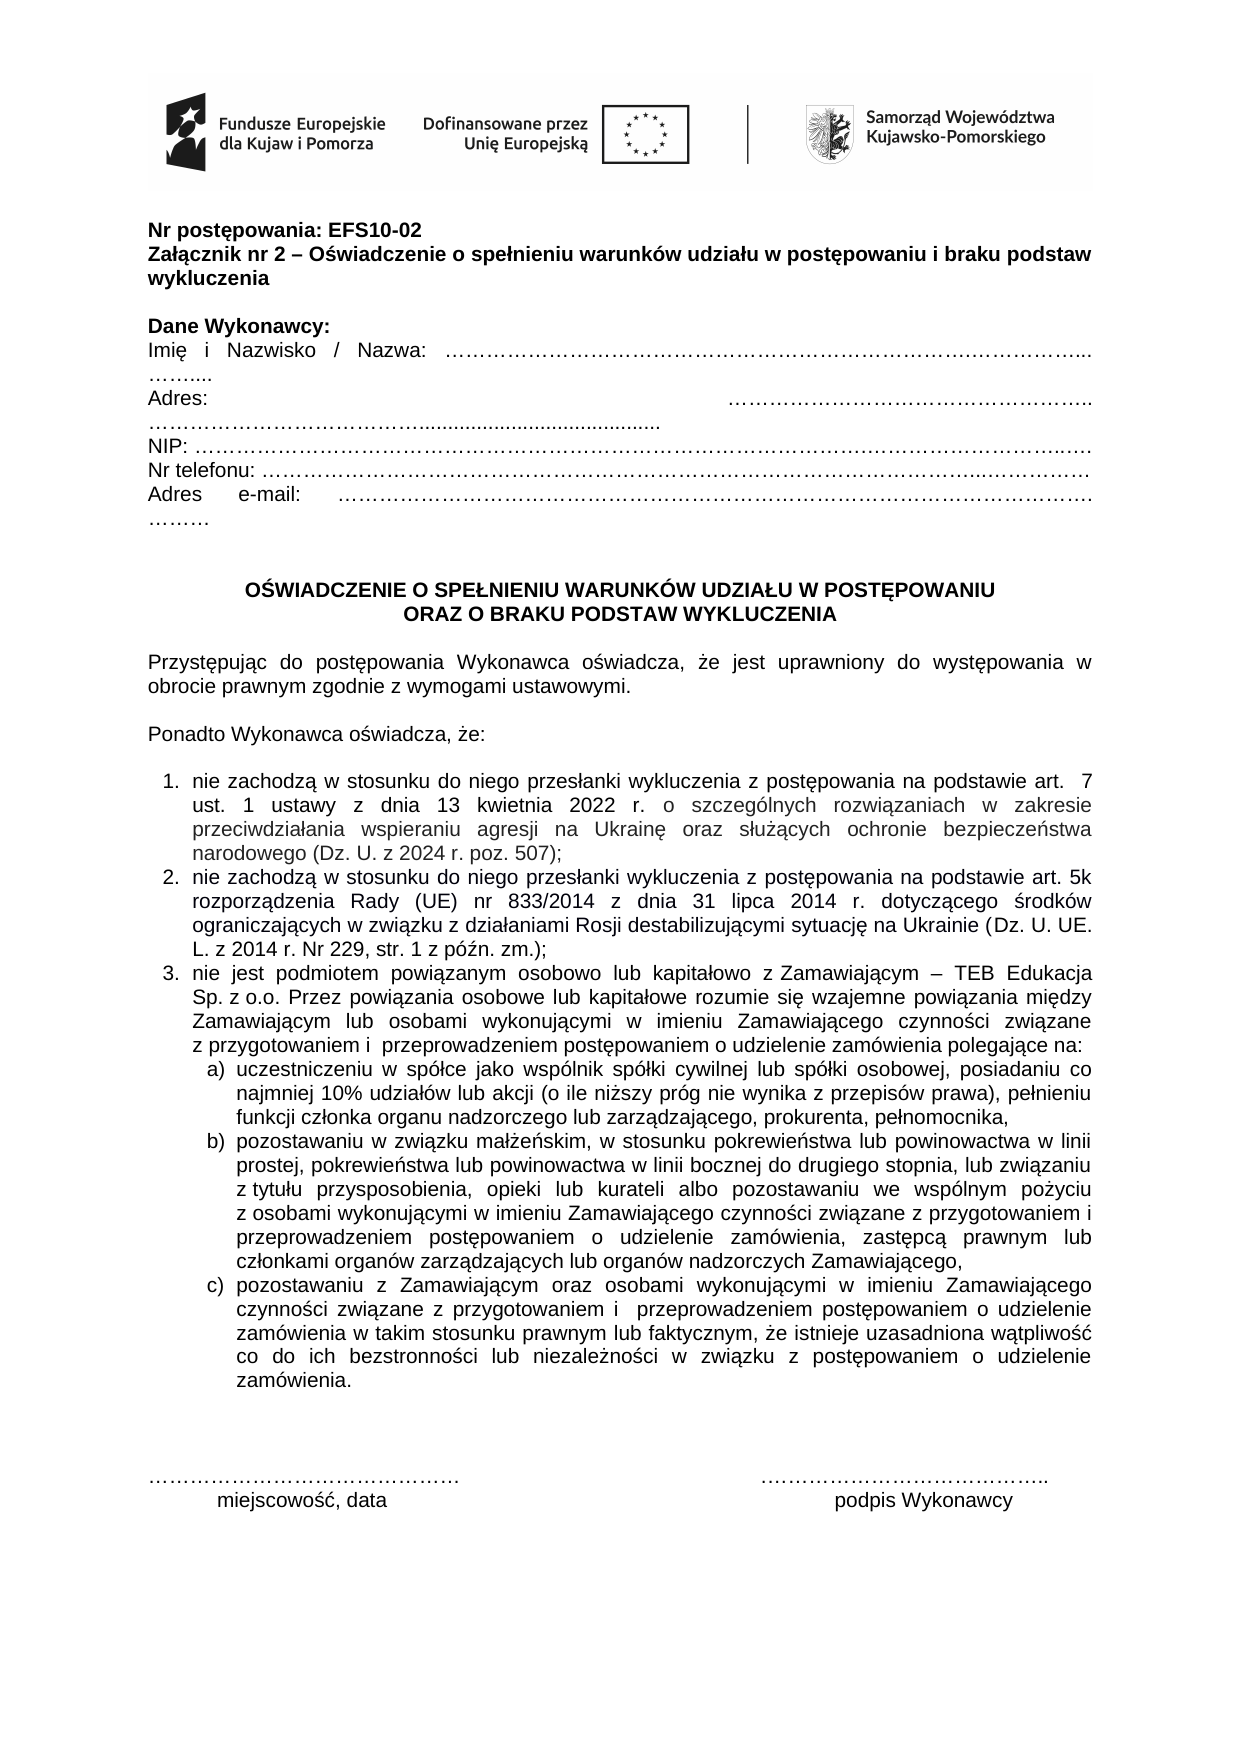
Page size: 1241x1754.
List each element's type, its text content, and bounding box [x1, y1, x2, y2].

text Adres: ……………………………………………..………………………………….......................................... [148, 386, 1093, 434]
picture [147, 73, 1093, 191]
text Adres e-mail: ……………………………………………………………………………………………….……… [148, 482, 1093, 530]
text ORAZ O BRAKU PODSTAW WYKLUCZENIA [148, 602, 1093, 626]
list nie jest podmiotem powiązanym osobowo lub kapitałowo z Zamawiającym – TEB Edukacja Sp. z o.o. Przez powiązania osobowe lub kapitałowe rozumie się wzajemne powiązania między Zamawiającym lub osobami wykonującymi w imieniu Zamawiającego czynności związane z przygotowaniem i przeprowadzeniem postępowaniem o udzielenie zamówienia polegające na: [162, 961, 1093, 1057]
text ……………………………………… .………………………………….. [148, 1464, 1093, 1488]
text Nr postępowania: EFS10-02 [148, 218, 1093, 242]
text NIP: …………………………………………………………………………………….………………………..…. [148, 434, 1093, 458]
list pozostawaniu w związku małżeńskim, w stosunku pokrewieństwa lub powinowactwa w linii prostej, pokrewieństwa lub powinowactwa w linii bocznej do drugiego stopnia, lub związaniu z tytułu przysposobienia, opieki lub kurateli albo pozostawaniu we wspólnym pożyciu z osobami wykonującymi w imieniu Zamawiającego czynności związane z przygotowaniem i przeprowadzeniem postępowaniem o udzielenie zamówienia, zastępcą prawnym lub członkami organów zarządzających lub organów nadzorczych Zamawiającego, [207, 1129, 1093, 1272]
text Przystępując do postępowania Wykonawca oświadcza, że jest uprawniony do występowania w obrocie prawnym zgodnie z wymogami ustawowymi. [148, 649, 1093, 697]
text Imię i Nazwisko / Nazwa: ………………………………………………………………….……………...…….... [148, 338, 1093, 386]
text OŚWIADCZENIE O SPEŁNIENIU WARUNKÓW UDZIAŁU W POSTĘPOWANIU [148, 578, 1093, 602]
text Nr telefonu: …………………………………………………………………………………………...…………… [148, 458, 1093, 482]
list uczestniczeniu w spółce jako wspólnik spółki cywilnej lub spółki osobowej, posiadaniu co najmniej 10% udziałów lub akcji (o ile niższy próg nie wynika z przepisów prawa), pełnieniu funkcji członka organu nadzorczego lub zarządzającego, prokurenta, pełnomocnika, [207, 1057, 1093, 1129]
list nie zachodzą w stosunku do niego przesłanki wykluczenia z postępowania na podstawie art. 7 ust. 1 ustawy z dnia 13 kwietnia 2022 r. o szczególnych rozwiązaniach w zakresie przeciwdziałania wspieraniu agresji na Ukrainę oraz służących ochronie bezpieczeństwa narodowego (Dz. U. z 2024 r. poz. 507); [162, 769, 1093, 865]
text Załącznik nr 2 – Oświadczenie o spełnieniu warunków udziału w postępowaniu i braku podstaw wykluczenia [148, 242, 1093, 290]
text Ponadto Wykonawca oświadcza, że: [148, 721, 1093, 745]
list pozostawaniu z Zamawiającym oraz osobami wykonującymi w imieniu Zamawiającego czynności związane z przygotowaniem i przeprowadzeniem postępowaniem o udzielenie zamówienia w takim stosunku prawnym lub faktycznym, że istnieje uzasadniona wątpliwość co do ich bezstronności lub niezależności w związku z postępowaniem o udzielenie zamówienia. [207, 1272, 1093, 1392]
text miejscowość, data podpis Wykonawcy [148, 1488, 1093, 1512]
text Dane Wykonawcy: [148, 314, 1093, 338]
list nie zachodzą w stosunku do niego przesłanki wykluczenia z postępowania na podstawie art. 5k rozporządzenia Rady (UE) nr 833/2014 z dnia 31 lipca 2014 r. dotyczącego środków ograniczających w związku z działaniami Rosji destabilizującymi sytuację na Ukrainie (Dz. U. UE. L. z 2014 r. Nr 229, str. 1 z późn. zm.); [162, 865, 1093, 961]
